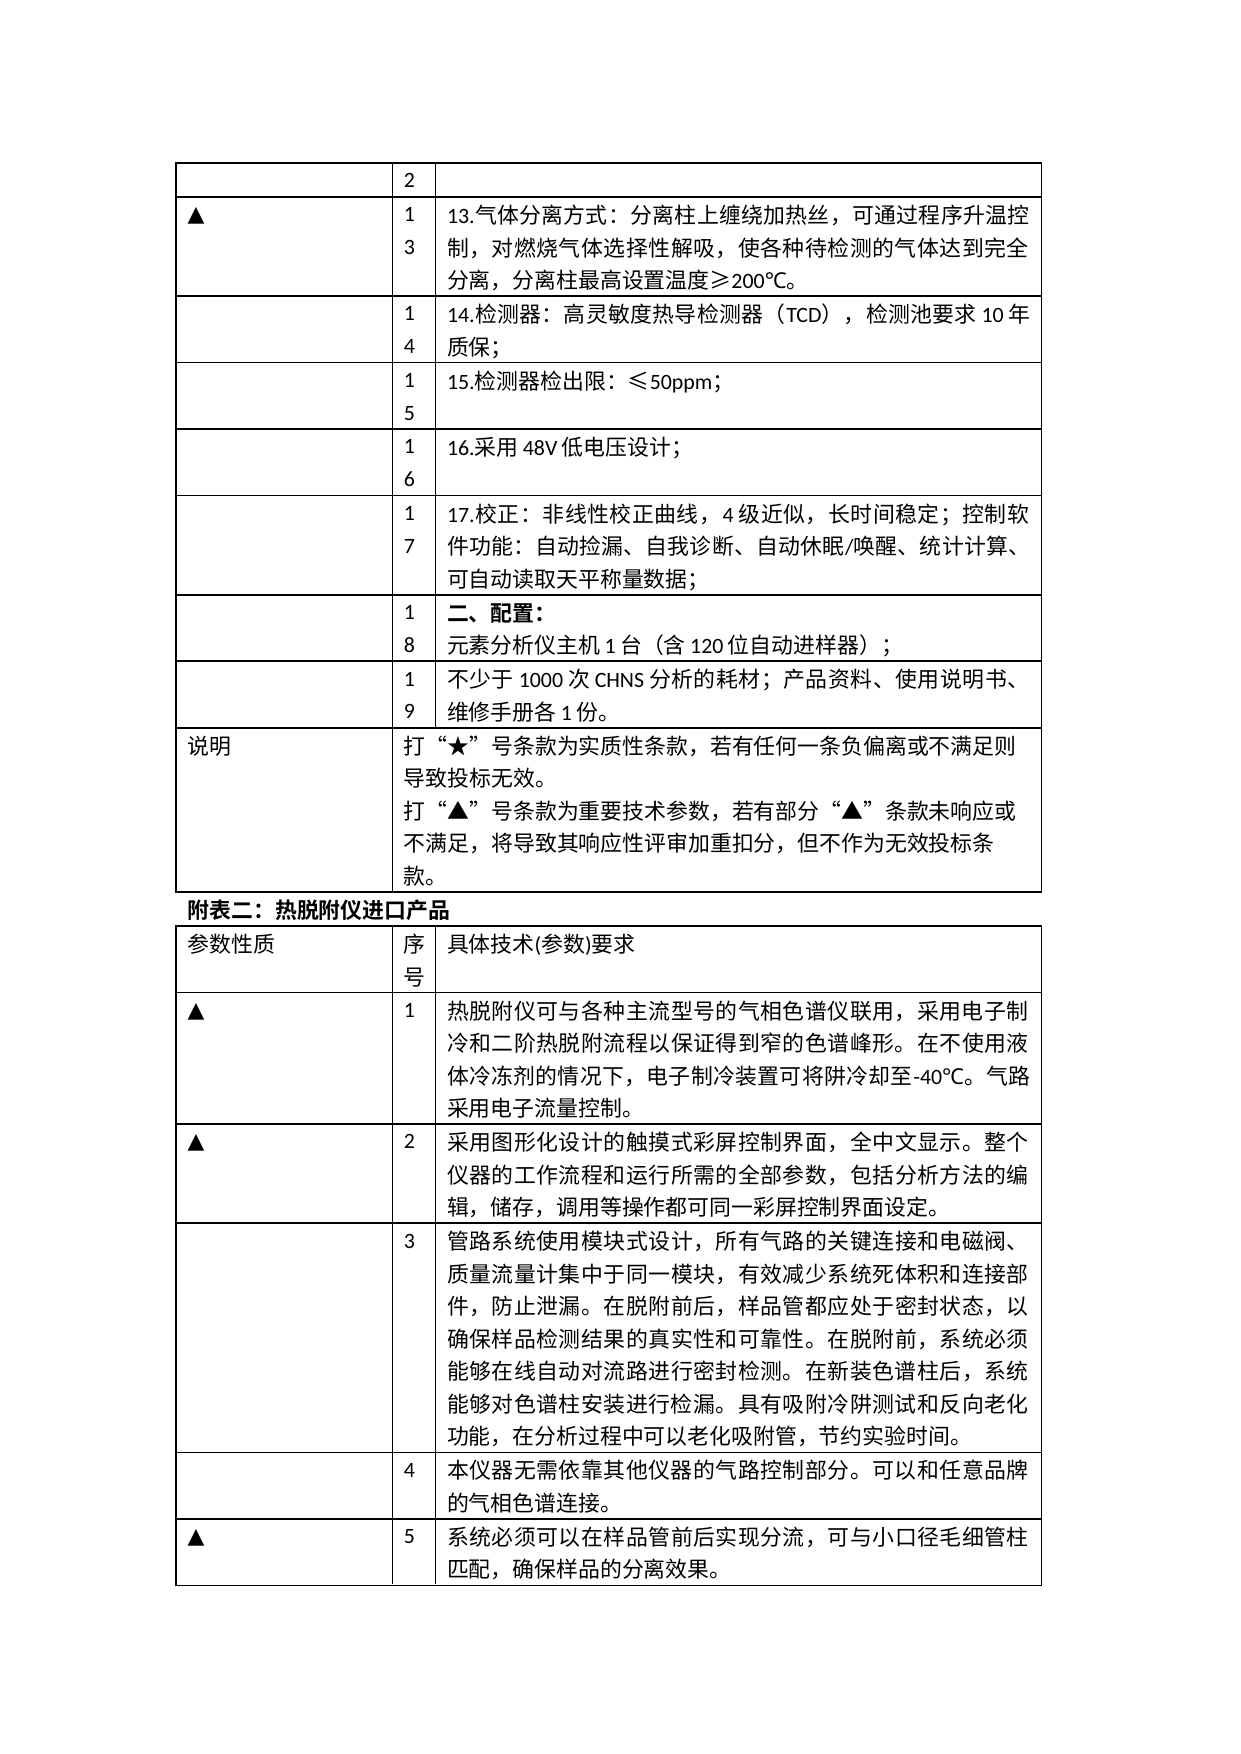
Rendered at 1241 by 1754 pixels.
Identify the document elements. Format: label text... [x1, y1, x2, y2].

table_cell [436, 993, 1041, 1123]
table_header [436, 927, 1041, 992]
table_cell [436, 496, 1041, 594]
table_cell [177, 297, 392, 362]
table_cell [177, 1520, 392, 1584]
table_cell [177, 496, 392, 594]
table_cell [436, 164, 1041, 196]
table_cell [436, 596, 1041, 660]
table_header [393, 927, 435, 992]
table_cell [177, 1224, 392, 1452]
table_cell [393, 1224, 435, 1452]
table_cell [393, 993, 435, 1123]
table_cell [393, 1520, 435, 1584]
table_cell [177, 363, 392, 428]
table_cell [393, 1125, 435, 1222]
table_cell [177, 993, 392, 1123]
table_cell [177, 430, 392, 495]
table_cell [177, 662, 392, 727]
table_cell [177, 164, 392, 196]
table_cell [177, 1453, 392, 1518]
text 附表二：热脱附仪进口产品 [187, 893, 1053, 925]
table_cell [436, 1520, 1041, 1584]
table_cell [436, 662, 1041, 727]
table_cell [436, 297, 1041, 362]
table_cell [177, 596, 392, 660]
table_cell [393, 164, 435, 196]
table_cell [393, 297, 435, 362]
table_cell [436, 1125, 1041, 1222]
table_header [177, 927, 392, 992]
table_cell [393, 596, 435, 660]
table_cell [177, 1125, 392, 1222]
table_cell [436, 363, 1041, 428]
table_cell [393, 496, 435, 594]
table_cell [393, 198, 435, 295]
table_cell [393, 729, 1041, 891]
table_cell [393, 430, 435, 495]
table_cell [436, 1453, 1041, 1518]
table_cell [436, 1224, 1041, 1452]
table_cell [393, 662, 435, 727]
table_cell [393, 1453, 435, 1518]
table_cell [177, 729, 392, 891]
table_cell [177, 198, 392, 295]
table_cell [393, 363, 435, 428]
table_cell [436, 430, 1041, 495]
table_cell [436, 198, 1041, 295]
